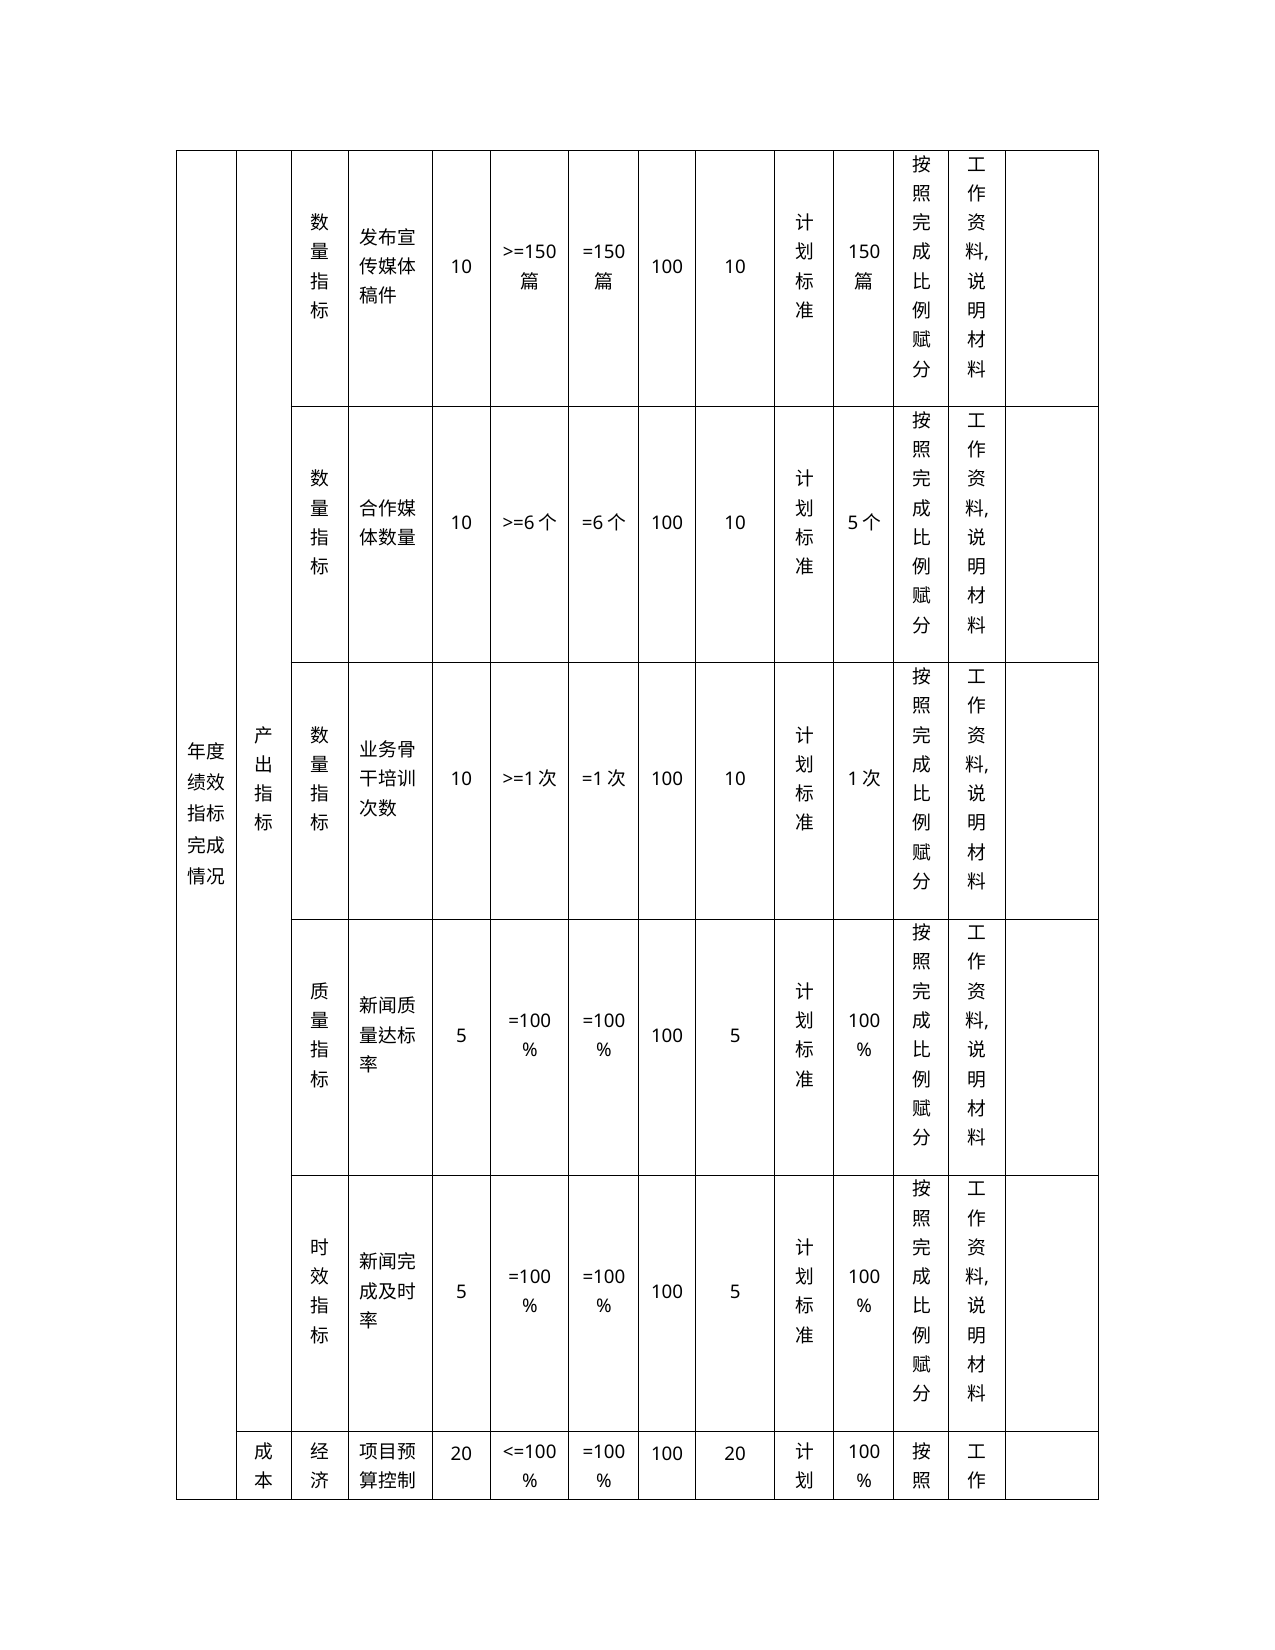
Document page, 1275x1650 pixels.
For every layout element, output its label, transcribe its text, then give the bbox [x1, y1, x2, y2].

table_cell =100% [569, 920, 638, 1174]
table_cell 10 [433, 407, 490, 662]
table_cell 5 [433, 1176, 490, 1431]
table_cell 5个 [834, 407, 893, 662]
table_cell 10 [433, 663, 490, 918]
table_cell 100% [834, 1176, 893, 1431]
table_cell 时效指标 [292, 1176, 348, 1431]
table_cell 数量指标 [292, 151, 348, 406]
table_cell <=100% [491, 1432, 568, 1499]
table_cell 100 [639, 151, 695, 406]
table_cell [1006, 1432, 1098, 1499]
table_cell >=1次 [491, 663, 568, 918]
table_cell 工作资料,说明材料 [949, 663, 1005, 918]
table_cell 100% [834, 1432, 893, 1499]
table_cell =1次 [569, 663, 638, 918]
table_cell 10 [696, 407, 774, 662]
table_cell >=6个 [491, 407, 568, 662]
table_cell 10 [433, 151, 490, 406]
table_cell 工作资料,说明材料 [949, 920, 1005, 1174]
table_cell 新闻完成及时率 [349, 1176, 432, 1431]
table_cell 合作媒体数量 [349, 407, 432, 662]
table_cell >=150篇 [491, 151, 568, 406]
table_cell =100% [569, 1432, 638, 1499]
table_cell [1006, 407, 1098, 662]
table_cell 按照完成比例赋分 [894, 151, 948, 406]
table_cell 150篇 [834, 151, 893, 406]
table_cell 成本指标 [237, 1432, 291, 1499]
table_cell =6个 [569, 407, 638, 662]
table_cell [1006, 920, 1098, 1174]
table_cell =150篇 [569, 151, 638, 406]
table_cell 按照完成比例赋分 [894, 920, 948, 1174]
table_cell 项目预算控制率 [349, 1432, 432, 1499]
table_cell 100 [639, 1432, 695, 1499]
table_cell 按照完成比例赋分 [894, 663, 948, 918]
table_cell 100 [639, 1176, 695, 1431]
table_cell 计划标准 [775, 407, 833, 662]
table_cell 计划标准 [775, 1432, 833, 1499]
table_cell 10 [696, 663, 774, 918]
table_cell 业务骨干培训次数 [349, 663, 432, 918]
table_cell 工作资料,说明材料 [949, 151, 1005, 406]
table_cell 质量指标 [292, 920, 348, 1174]
table_cell 1次 [834, 663, 893, 918]
table_cell 经济成本指标 [292, 1432, 348, 1499]
table_cell 数量指标 [292, 407, 348, 662]
table_cell 计划标准 [775, 151, 833, 406]
table_cell 新闻质量达标率 [349, 920, 432, 1174]
table_cell 100% [834, 920, 893, 1174]
table_cell 20 [696, 1432, 774, 1499]
table_cell 计划标准 [775, 920, 833, 1174]
table_cell [1006, 151, 1098, 406]
table_cell 100 [639, 663, 695, 918]
table_cell 100 [639, 407, 695, 662]
table_cell 工作资料,说明材料 [949, 407, 1005, 662]
table_cell 计划标准 [775, 1176, 833, 1431]
table_cell =100% [491, 920, 568, 1174]
table_cell 产出指标 [237, 151, 291, 1431]
table_cell =100% [569, 1176, 638, 1431]
table_cell 按照完成比例赋分 [894, 1176, 948, 1431]
table_cell 工作资料,原始凭证 [949, 1432, 1005, 1499]
table_cell 年度绩效指标完成情况 [177, 151, 236, 1499]
table_cell [1006, 1176, 1098, 1431]
table_cell 5 [696, 1176, 774, 1431]
table_cell =100% [491, 1176, 568, 1431]
table_cell 5 [433, 920, 490, 1174]
table_cell 计划标准 [775, 663, 833, 918]
table_cell 按照完成比例赋分 [894, 407, 948, 662]
table_cell 5 [696, 920, 774, 1174]
table_cell 20 [433, 1432, 490, 1499]
table_cell 发布宣传媒体稿件 [349, 151, 432, 406]
table_cell 100 [639, 920, 695, 1174]
table_cell [1006, 663, 1098, 918]
table_cell 工作资料,说明材料 [949, 1176, 1005, 1431]
table_cell 10 [696, 151, 774, 406]
table_cell 按照完成比例赋分 [894, 1432, 948, 1499]
table_cell 数量指标 [292, 663, 348, 918]
